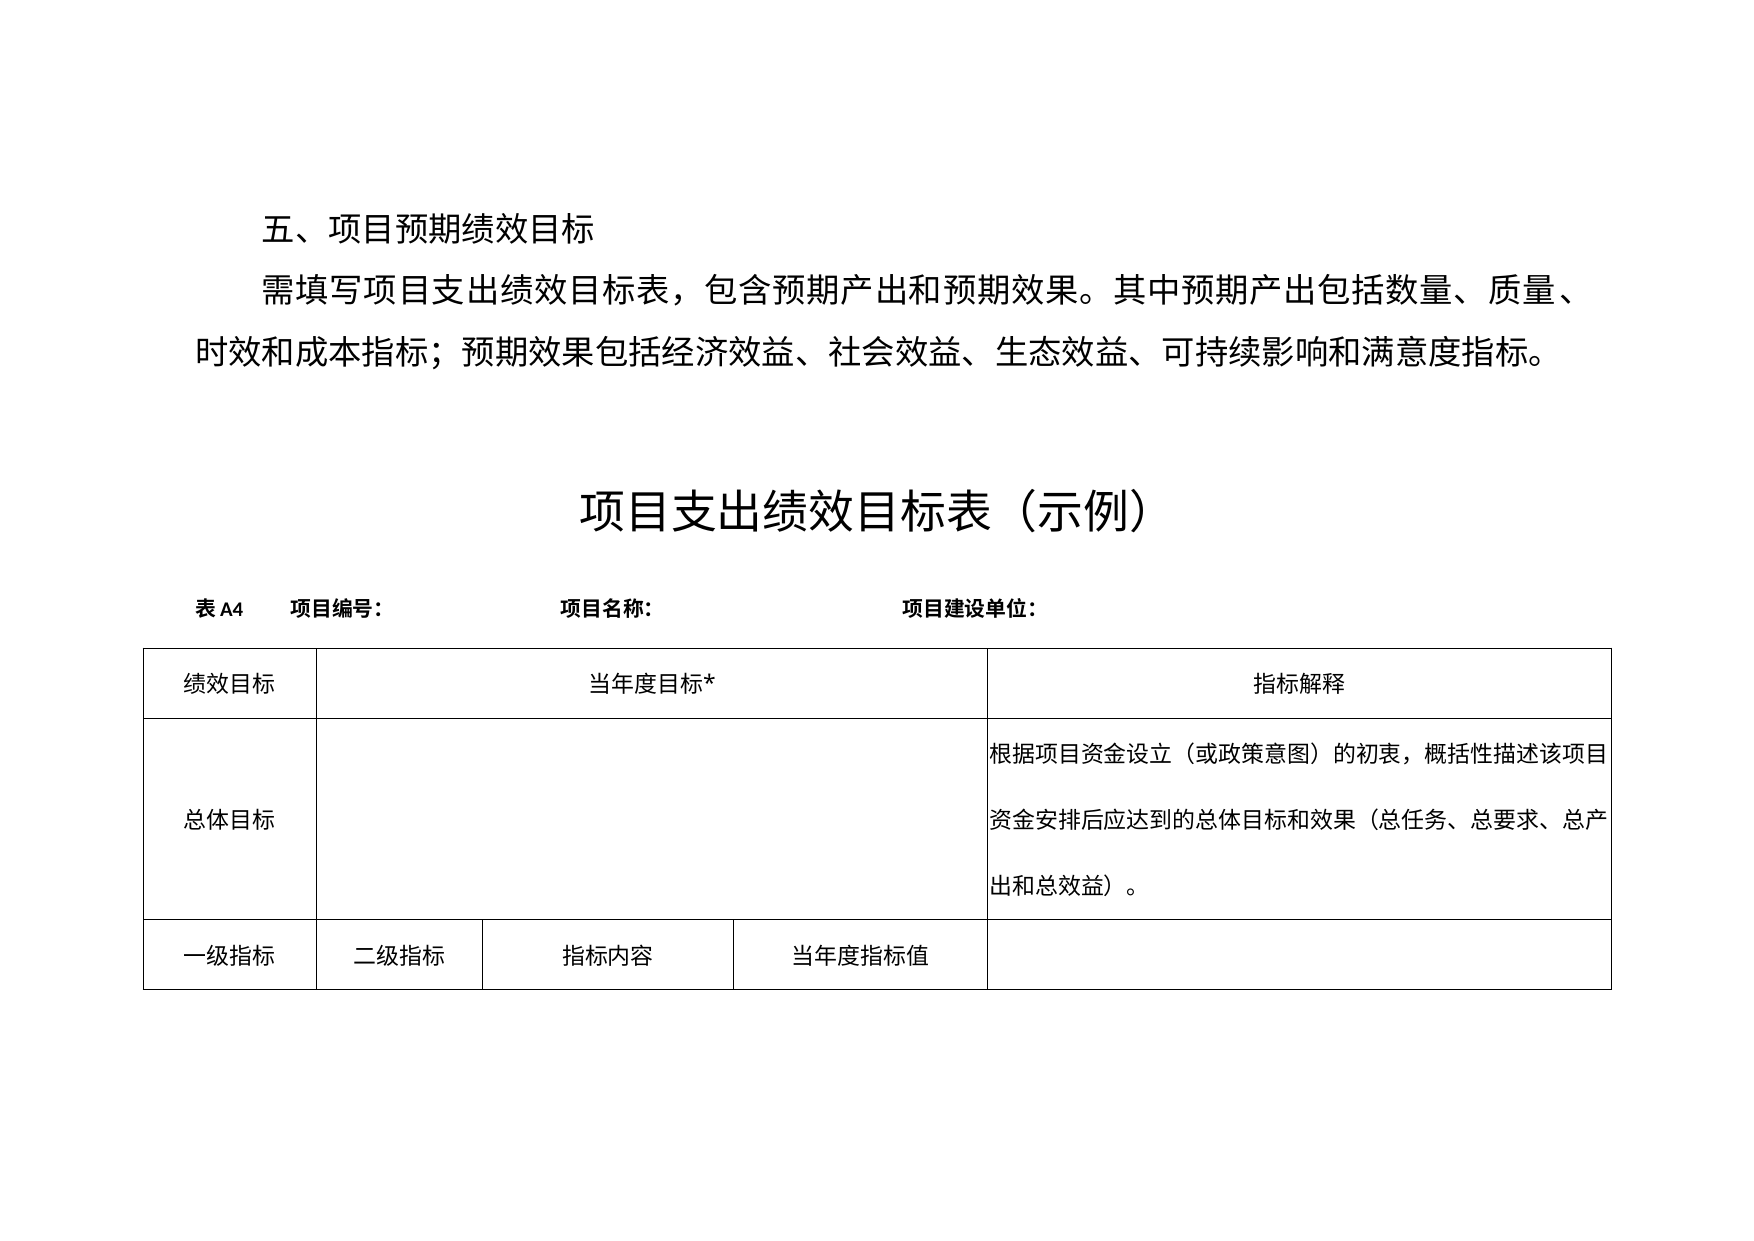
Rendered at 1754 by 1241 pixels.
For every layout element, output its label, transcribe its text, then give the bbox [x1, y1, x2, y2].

text 需填写项目支出绩效目标表，包含预期产出和预期效果。其中预期产出包括数量、质量、时效和成本指标；预期效果包括经济效益、社会效益、生态效益、可持续影响和满意度指标。 [195, 254, 1559, 377]
table_cell 根据项目资金设立（或政策意图）的初衷，概括性描述该项目资金安排后应达到的总体目标和效果（总任务、总要求、总产出和总效益）。 [988, 719, 1611, 919]
table_header 绩效目标 [144, 649, 316, 717]
table_cell 当年度指标值 [734, 920, 987, 989]
text 五、项目预期绩效目标 [195, 192, 1559, 254]
table_cell 二级指标 [317, 920, 482, 989]
table_header 当年度目标* [317, 649, 987, 717]
table_cell 指标内容 [483, 920, 733, 989]
table_cell [988, 920, 1611, 989]
table_cell [317, 719, 987, 919]
table_cell 一级指标 [144, 920, 316, 989]
text 表A4 项目编号： 项目名称： 项目建设单位： [195, 574, 1559, 640]
table_cell 总体目标 [144, 719, 316, 919]
text 项目支出绩效目标表（示例） [195, 442, 1559, 574]
table_header 指标解释 [988, 649, 1611, 717]
